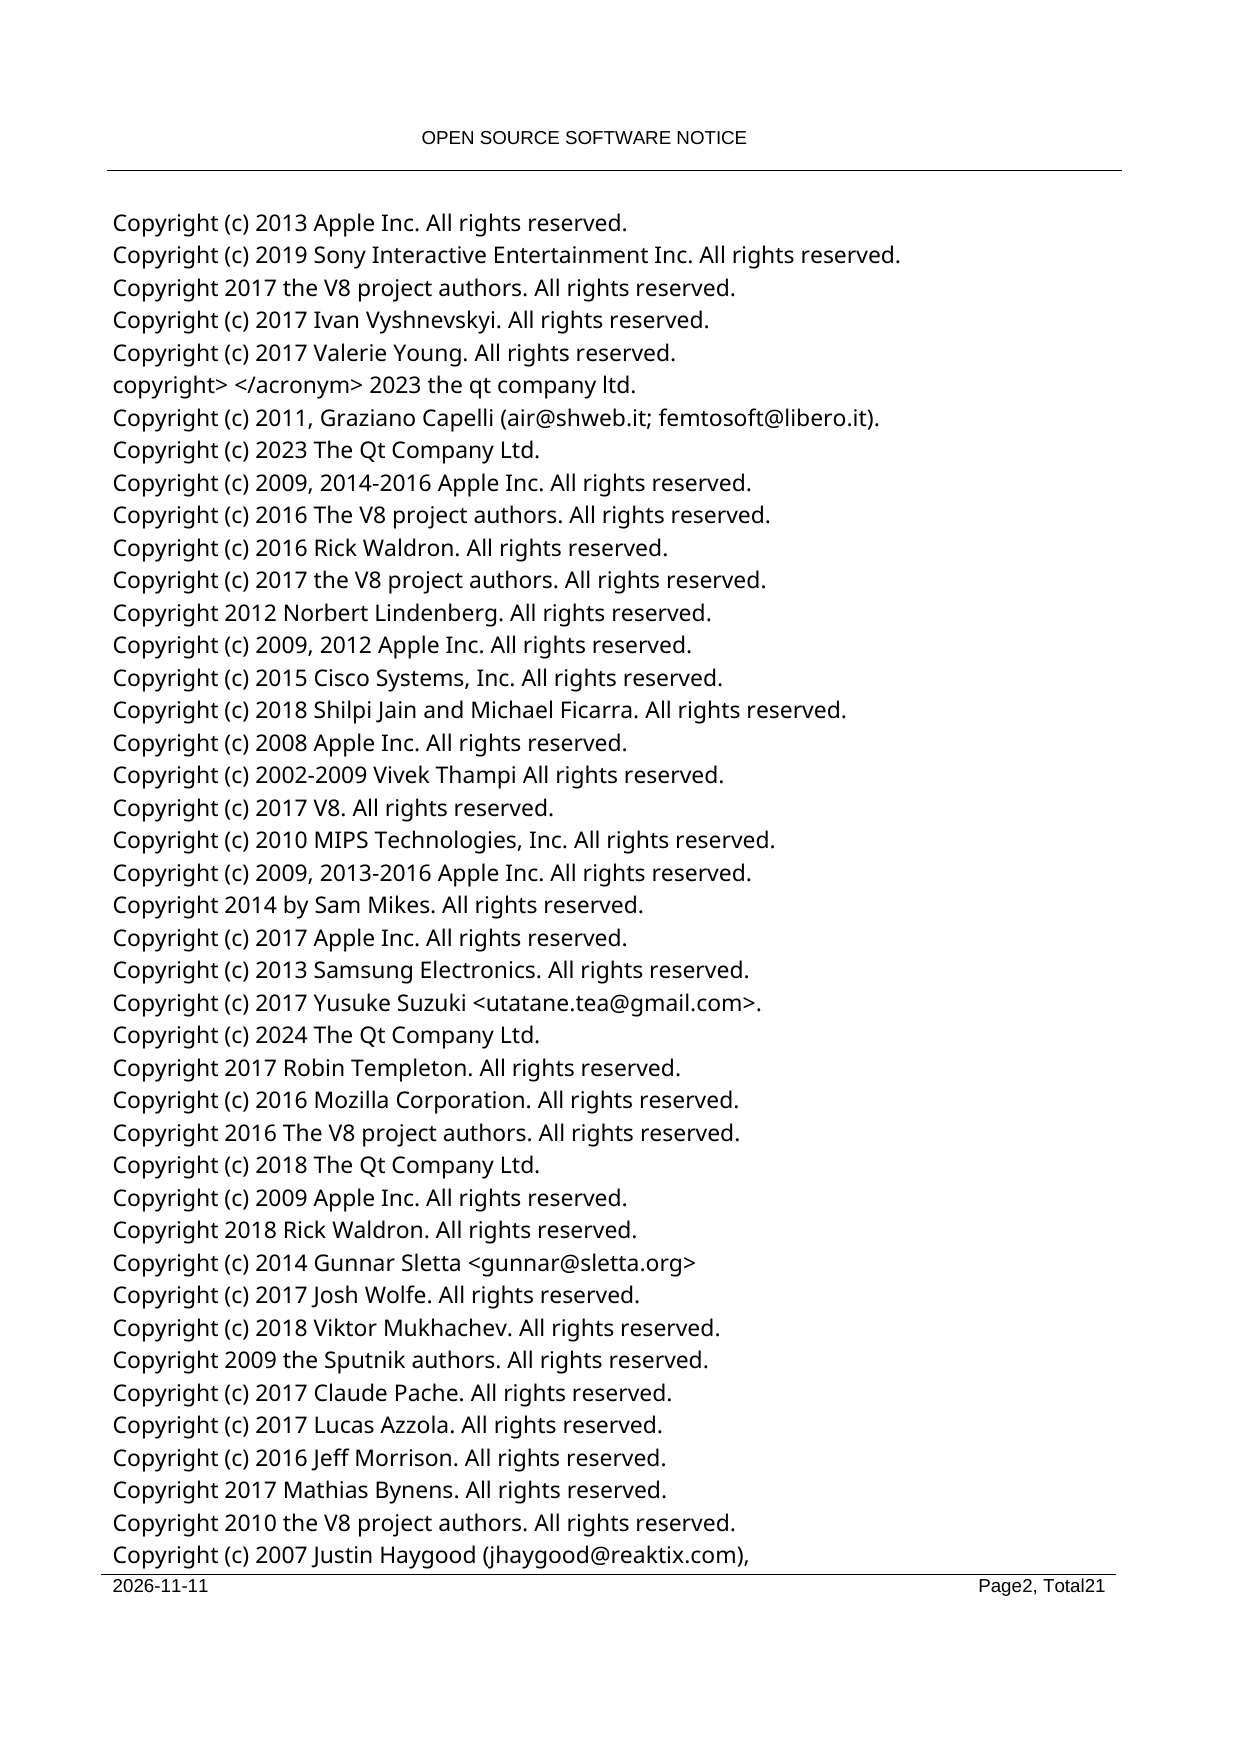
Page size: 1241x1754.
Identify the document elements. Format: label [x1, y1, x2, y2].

text [112, 206, 1128, 1571]
